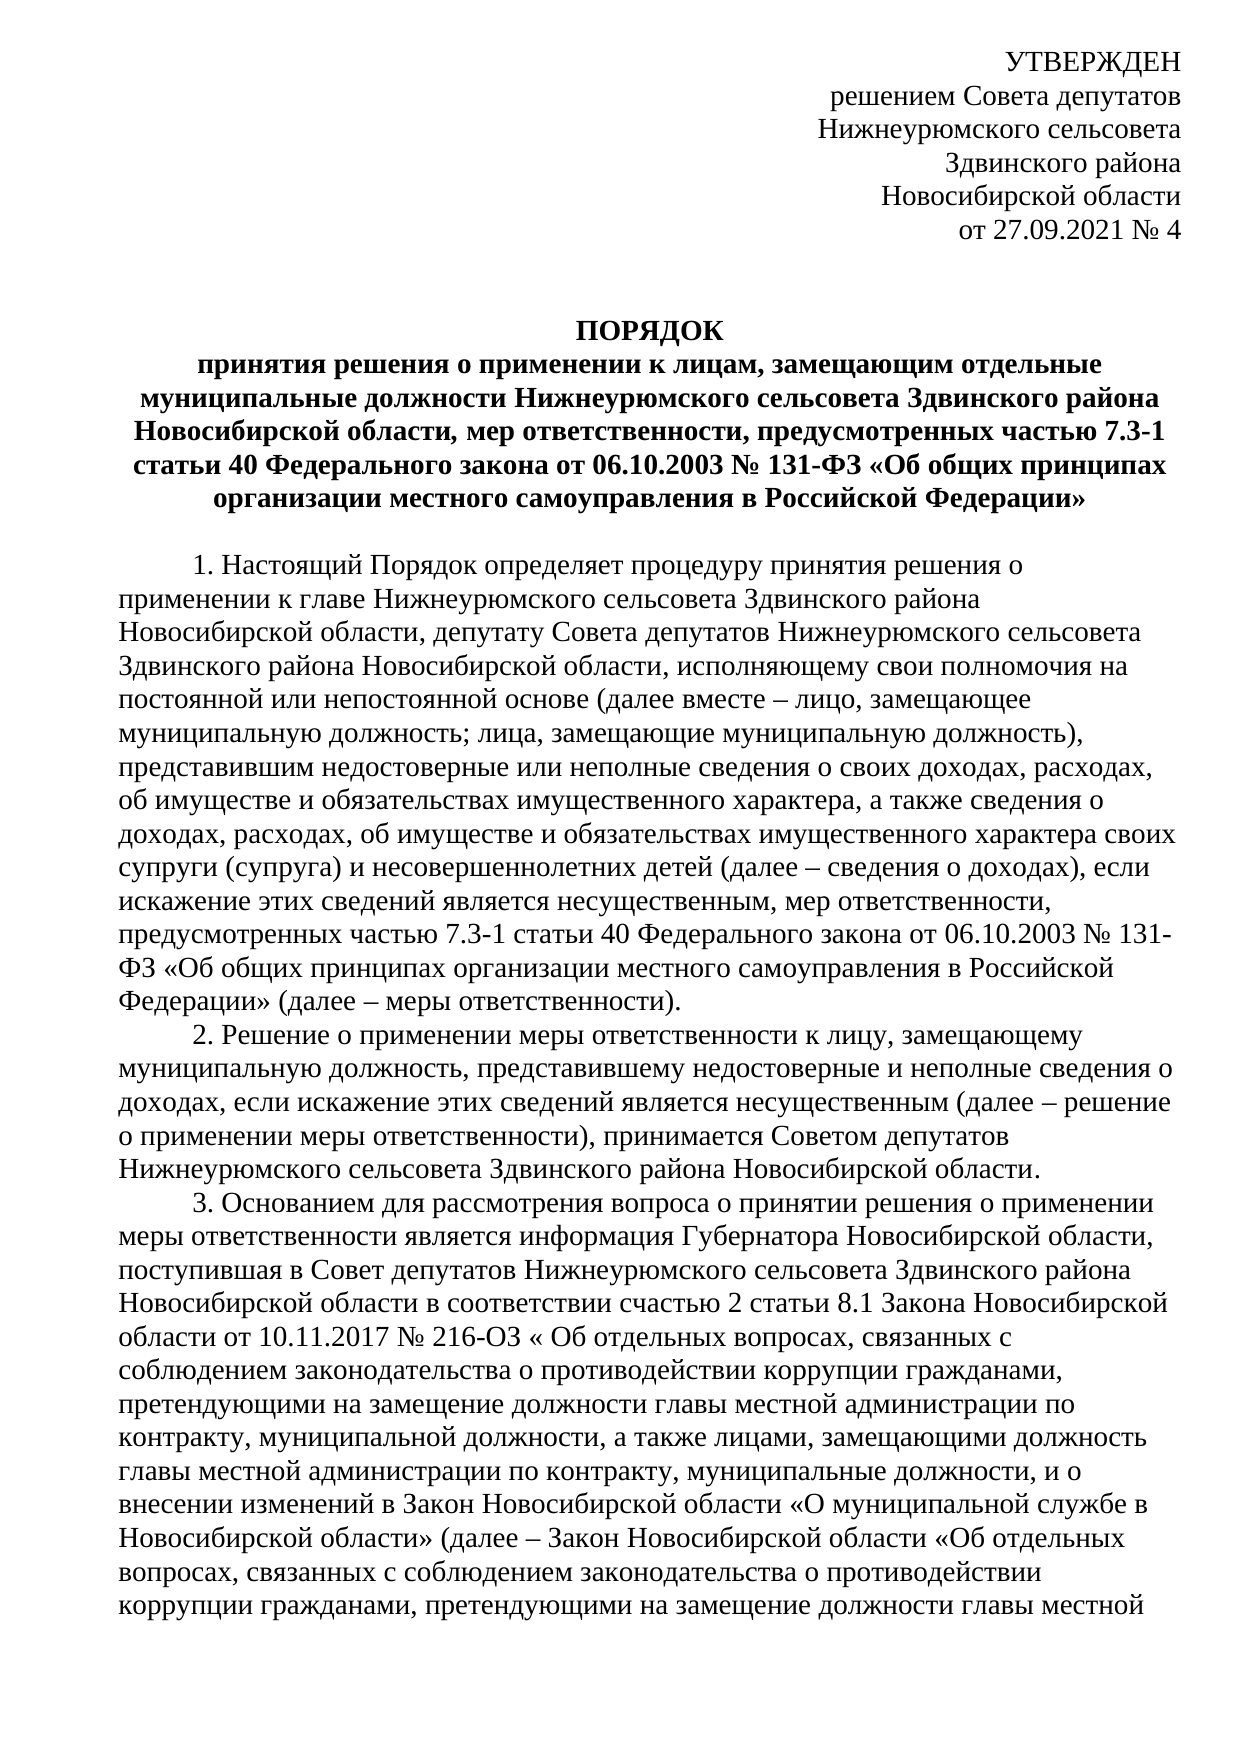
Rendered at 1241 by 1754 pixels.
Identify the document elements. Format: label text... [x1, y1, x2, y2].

text 1. Настоящий Порядок определяет процедуру принятия решения о применении к главе Нижнеурюмского сельсовета Здвинского района Новосибирской области, депутату Совета депутатов Нижнеурюмского сельсовета Здвинского района Новосибирской области, исполняющему свои полномочия на постоянной или непостоянной основе (далее вместе – лицо, замещающее муниципальную должность; лица, замещающие муниципальную должность), представившим недостоверные или неполные сведения о своих доходах, расходах, об имуществе и обязательствах имущественного характера, а также сведения о доходах, расходах, об имуществе и обязательствах имущественного характера своих супруги (супруга) и несовершеннолетних детей (далее – сведения о доходах), если искажение этих сведений является несущественным, мер ответственности, предусмотренных частью 7.3-1 статьи 40 Федерального закона от 06.10.2003 № 131-ФЗ «Об общих принципах организации местного самоуправления в Российской Федерации» (далее – меры ответственности). [118, 547, 1181, 1017]
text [118, 1185, 1181, 1621]
text 2. Решение о применении меры ответственности к лицу, замещающему муниципальную должность, представившему недостоверные и неполные сведения о доходах, если искажение этих сведений является несущественным (далее – решение о применении меры ответственности), принимается Советом депутатов Нижнеурюмского сельсовета Здвинского района Новосибирской области. [118, 1017, 1181, 1185]
text Новосибирской области [561, 178, 1181, 212]
text принятия решения о применении к лицам, замещающим отдельные муниципальные должности Нижнеурюмского сельсовета Здвинского района Новосибирской области, мер ответственности, предусмотренных частью 7.3-1 статьи 40 Федерального закона от 06.10.2003 № 131-ФЗ «Об общих принципах организации местного самоуправления в Российской Федерации» [118, 346, 1181, 514]
text от 27.09.2021 № 4 [561, 212, 1181, 246]
text Нижнеурюмского сельсовета [561, 111, 1181, 145]
text решением Совета депутатов [561, 78, 1181, 111]
text ПОРЯДОК [118, 313, 1181, 346]
text УТВЕРЖДЕН [118, 44, 1181, 78]
text Здвинского района [561, 145, 1181, 178]
